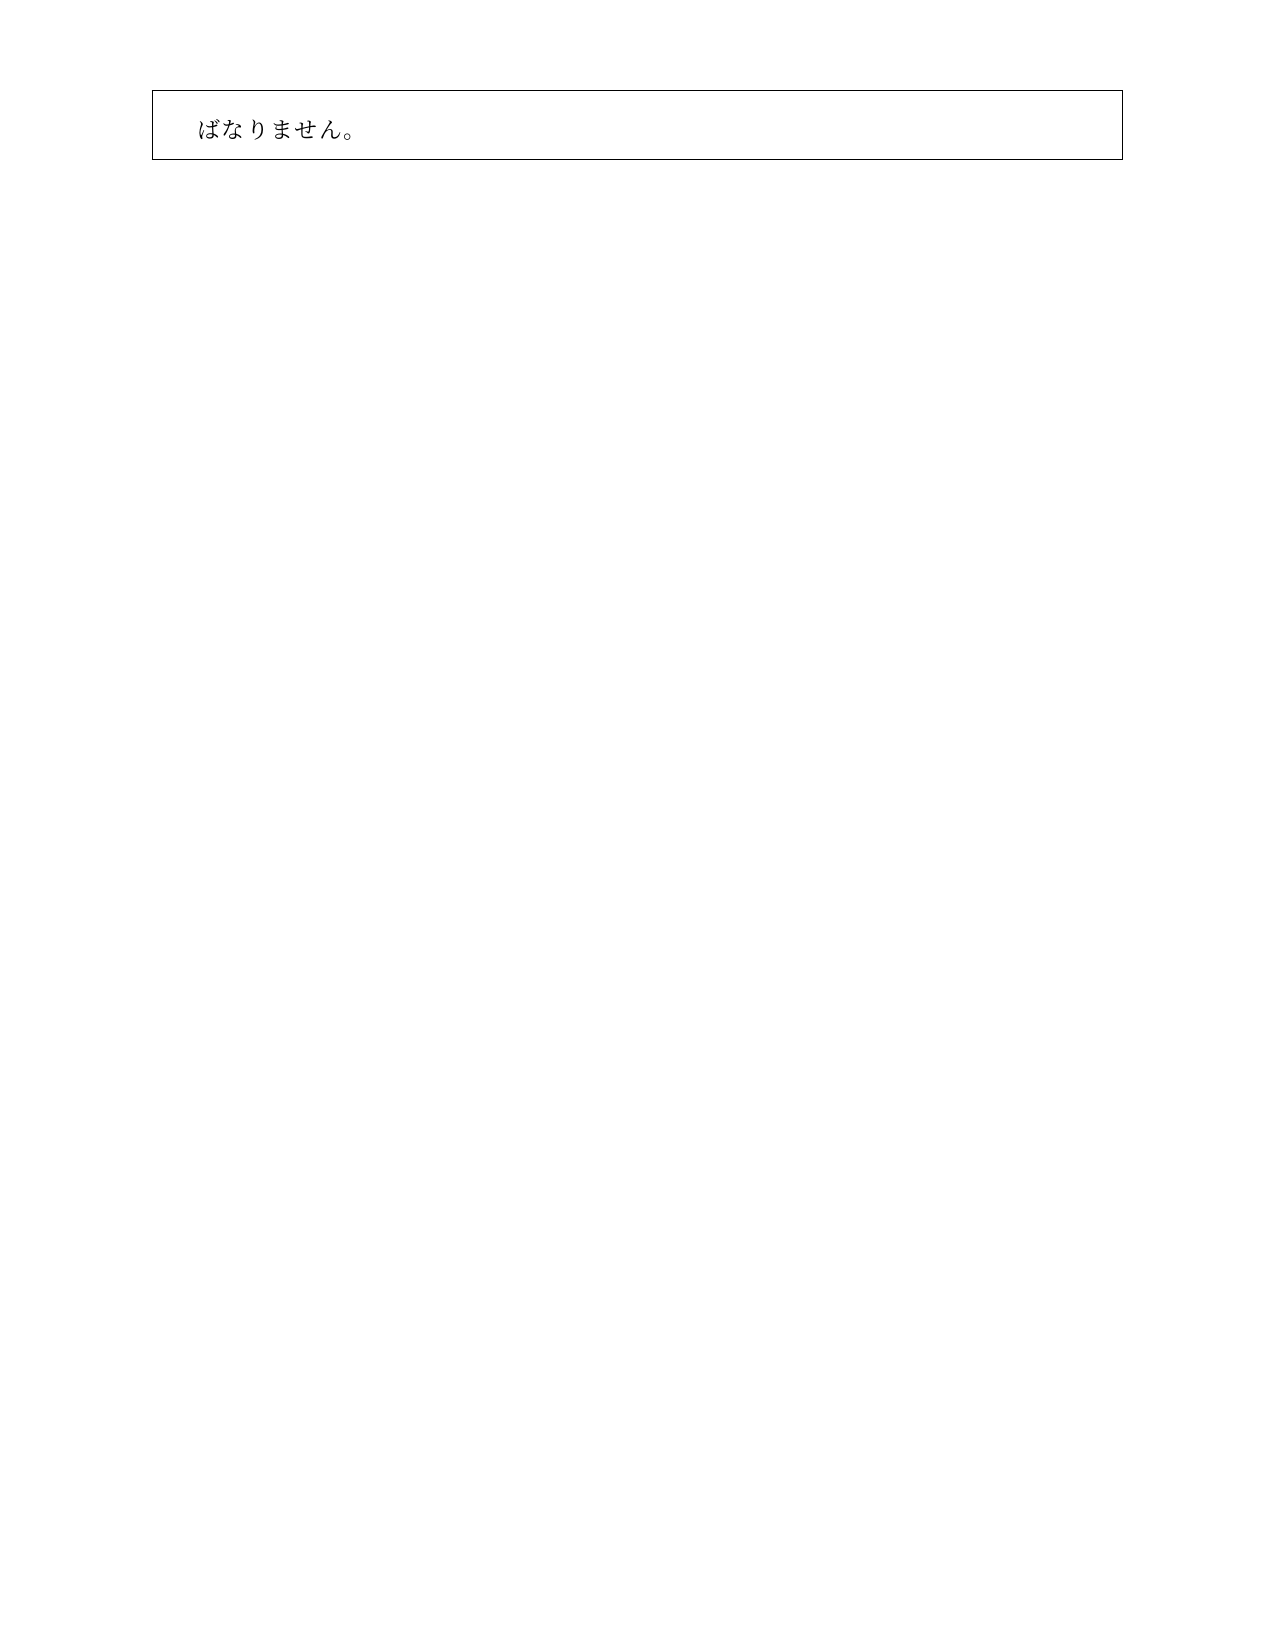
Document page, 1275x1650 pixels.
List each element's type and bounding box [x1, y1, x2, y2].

table_header [153, 91, 1122, 158]
